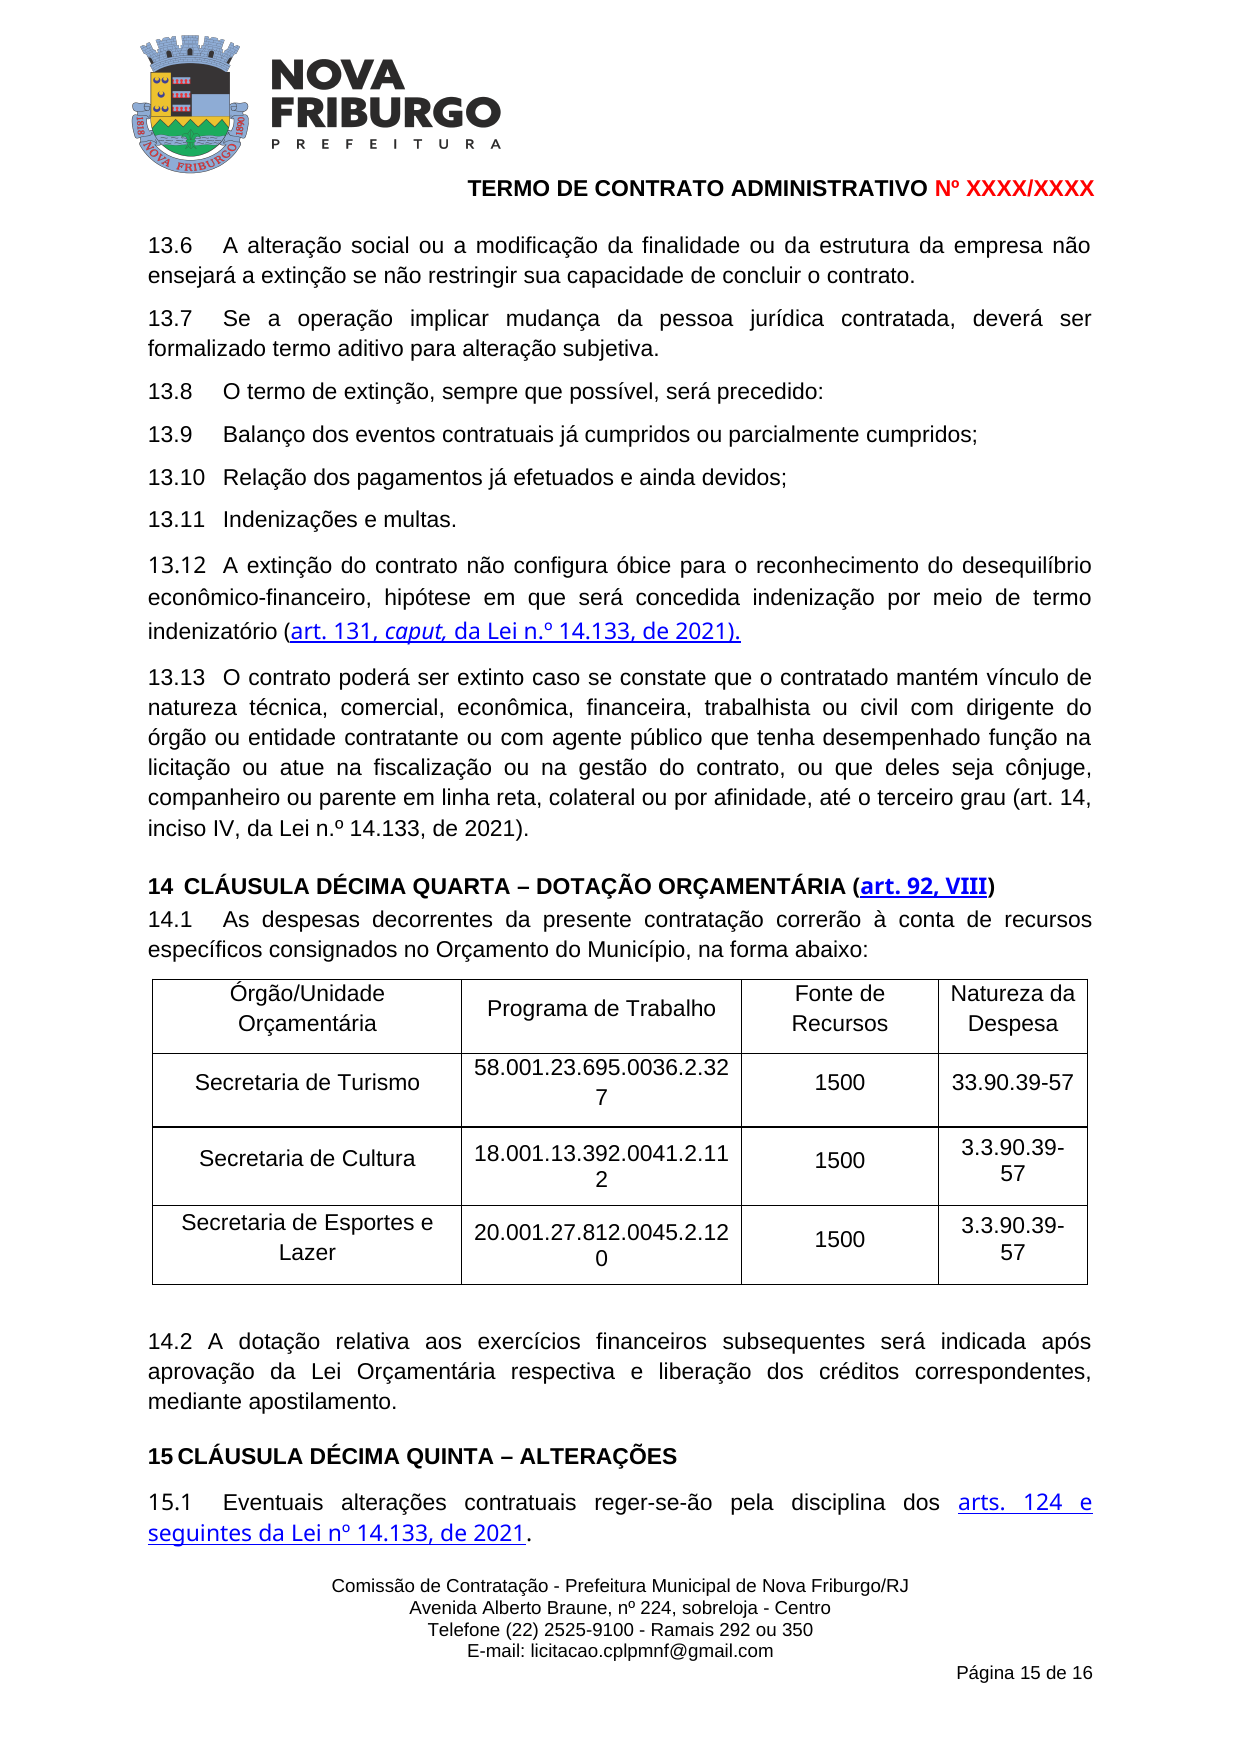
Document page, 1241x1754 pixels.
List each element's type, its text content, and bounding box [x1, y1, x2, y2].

list CLÁUSULA DÉCIMA QUARTA – DOTAÇÃO ORÇAMENTÁRIA (art. 92, VIII) [148, 870, 1092, 901]
table_cell 3.3.90.39-57 [939, 1128, 1087, 1205]
table_cell 3.3.90.39-57 [939, 1206, 1087, 1284]
list A alteração social ou a modificação da finalidade ou da estrutura da empresa não ensejará a extinção se não restringir sua capacidade de concluir o contrato. [148, 232, 1092, 289]
table_cell Secretaria de Esportes e Lazer [153, 1206, 461, 1284]
text 14.2 A dotação relativa aos exercícios financeiros subsequentes será indicada após aprovação da Lei Orçamentária respectiva e liberação dos créditos correspondentes, mediante apostilamento. [148, 1328, 1092, 1414]
table_header Órgão/Unidade Orçamentária [153, 980, 461, 1052]
list As despesas decorrentes da presente contratação correrão à conta de recursos específicos consignados no Orçamento do Município, na forma abaixo: [148, 906, 1092, 962]
table_cell 1500 [742, 1054, 938, 1126]
table_cell 58.001.23.695.0036.2.327 [462, 1054, 741, 1126]
list Eventuais alterações contratuais reger-se-ão pela disciplina dos arts. 124 e seguintes da Lei nº 14.133, de 2021. [148, 1486, 1092, 1549]
table_cell 33.90.39-57 [939, 1054, 1087, 1126]
table_cell 20.001.27.812.0045.2.120 [462, 1206, 741, 1284]
list A extinção do contrato não configura óbice para o reconhecimento do desequilíbrio econômico-financeiro, hipótese em que será concedida indenização por meio de termo indenizatório (art. 131, caput, da Lei n.º 14.133, de 2021). [148, 549, 1092, 646]
table_cell 18.001.13.392.0041.2.112 [462, 1128, 741, 1205]
list O contrato poderá ser extinto caso se constate que o contratado mantém vínculo de natureza técnica, comercial, econômica, financeira, trabalhista ou civil com dirigente do órgão ou entidade contratante ou com agente público que tenha desempenhado função na licitação ou atue na fiscalização ou na gestão do contrato, ou que deles seja cônjuge, companheiro ou parente em linha reta, colateral ou por afinidade, até o terceiro grau (art. 14, inciso IV, da Lei n.º 14.133, de 2021). [148, 663, 1092, 841]
list Se a operação implicar mudança da pessoa jurídica contratada, deverá ser formalizado termo aditivo para alteração subjetiva. [148, 305, 1092, 362]
list CLÁUSULA DÉCIMA QUINTA – ALTERAÇÕES [148, 1443, 1092, 1470]
table_header Natureza da Despesa [939, 980, 1087, 1052]
list Indenizações e multas. [148, 506, 1092, 532]
picture [118, 29, 515, 175]
list O termo de extinção, sempre que possível, será precedido: [148, 378, 1092, 404]
table_cell Secretaria de Turismo [153, 1054, 461, 1126]
list Relação dos pagamentos já efetuados e ainda devidos; [148, 463, 1092, 490]
table_cell 1500 [742, 1206, 938, 1284]
table_header Fonte de Recursos [742, 980, 938, 1052]
table_header Programa de Trabalho [462, 980, 741, 1052]
list Balanço dos eventos contratuais já cumpridos ou parcialmente cumpridos; [148, 421, 1092, 447]
table_cell 1500 [742, 1128, 938, 1205]
table_cell Secretaria de Cultura [153, 1128, 461, 1205]
